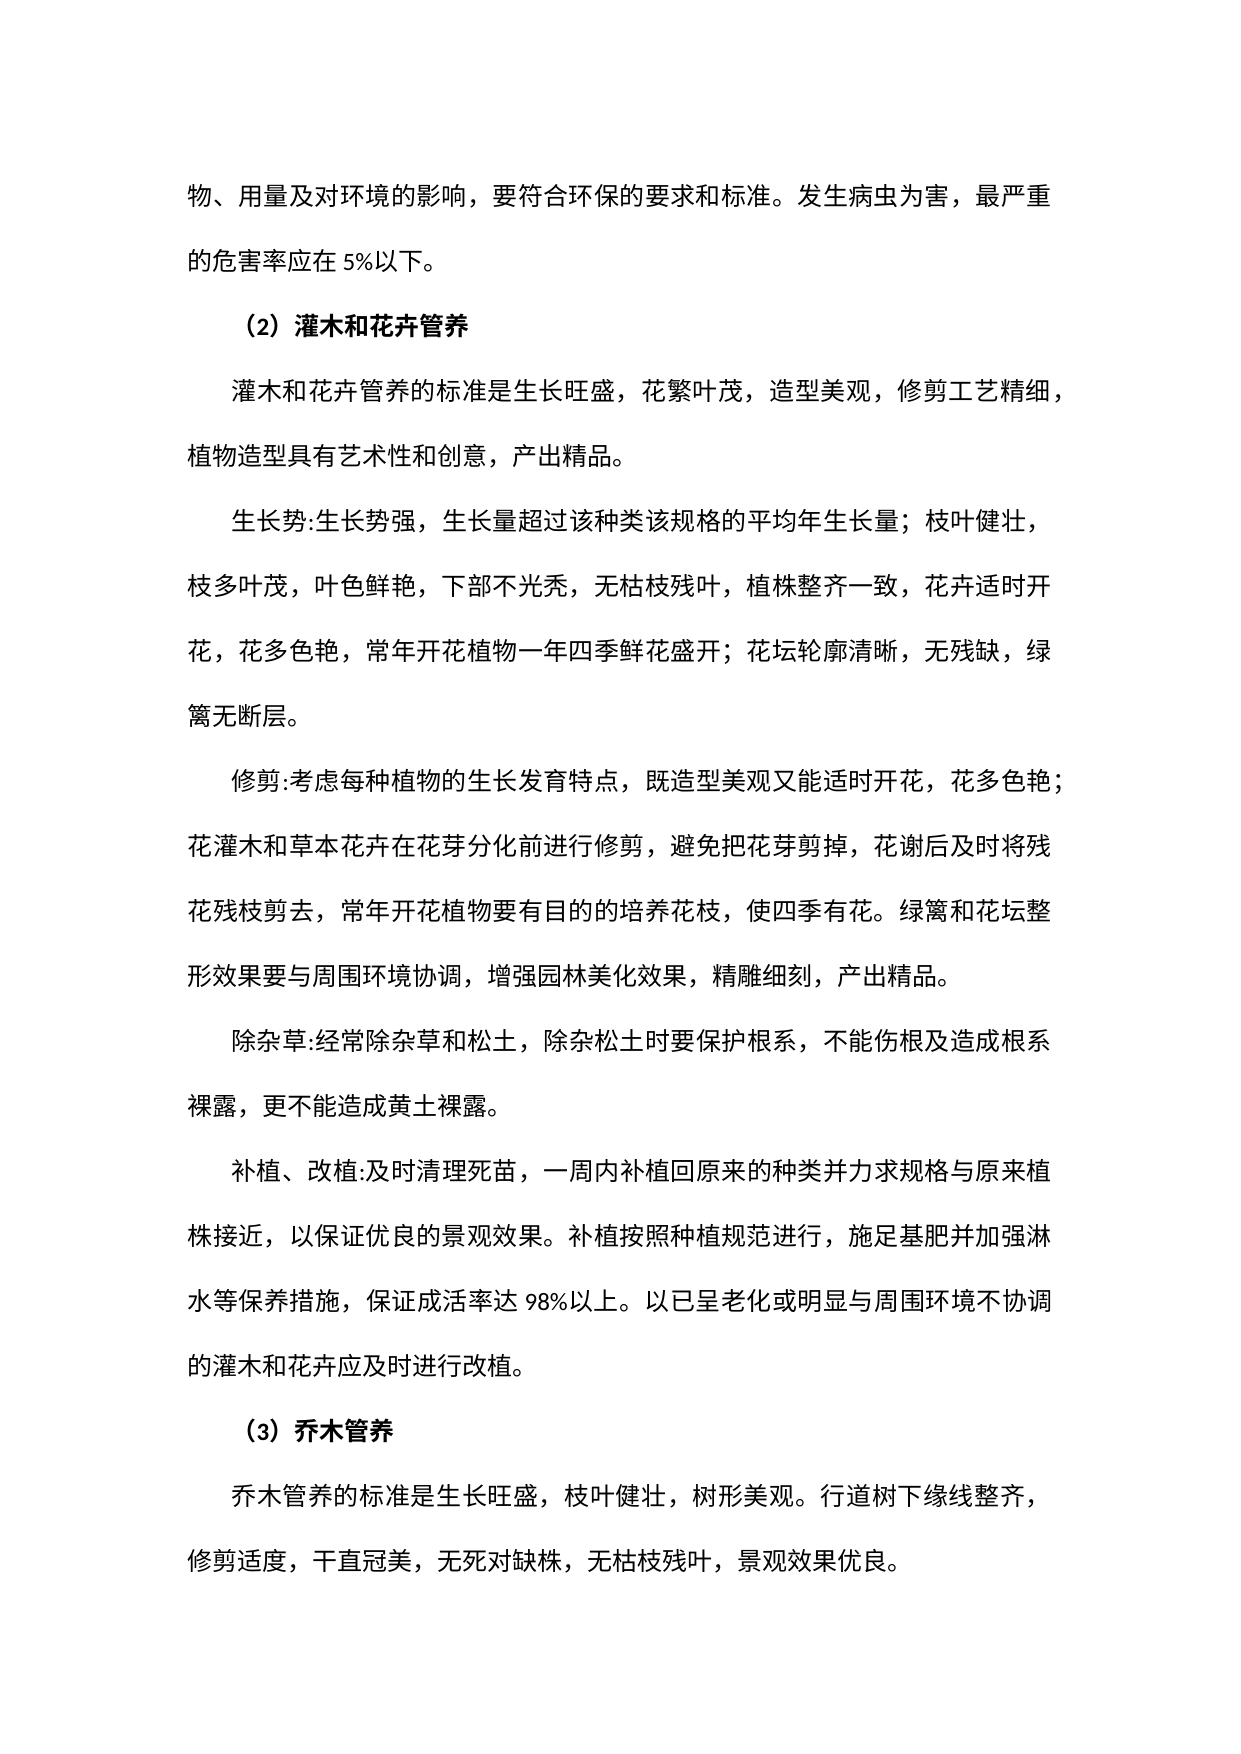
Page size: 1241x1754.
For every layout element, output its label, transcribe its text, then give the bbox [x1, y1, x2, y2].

text 除杂草:经常除杂草和松土，除杂松土时要保护根系，不能伤根及造成根系裸露，更不能造成黄土裸露。 [187, 1007, 1053, 1137]
text 灌木和花卉管养的标准是生长旺盛，花繁叶茂，造型美观，修剪工艺精细，植物造型具有艺术性和创意，产出精品。 [187, 357, 1053, 487]
text 补植、改植:及时清理死苗，一周内补植回原来的种类并力求规格与原来植株接近，以保证优良的景观效果。补植按照种植规范进行，施足基肥并加强淋水等保养措施，保证成活率达98%以上。以已呈老化或明显与周围环境不协调的灌木和花卉应及时进行改植。 [187, 1137, 1053, 1397]
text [187, 162, 1053, 292]
text 生长势:生长势强，生长量超过该种类该规格的平均年生长量；枝叶健壮，枝多叶茂，叶色鲜艳，下部不光秃，无枯枝残叶，植株整齐一致，花卉适时开花，花多色艳，常年开花植物一年四季鲜花盛开；花坛轮廓清晰，无残缺，绿篱无断层。 [187, 487, 1053, 747]
text 乔木管养的标准是生长旺盛，枝叶健壮，树形美观。行道树下缘线整齐，修剪适度，干直冠美，无死对缺株，无枯枝残叶，景观效果优良。 [187, 1462, 1053, 1592]
text 修剪:考虑每种植物的生长发育特点，既造型美观又能适时开花，花多色艳；花灌木和草本花卉在花芽分化前进行修剪，避免把花芽剪掉，花谢后及时将残花残枝剪去，常年开花植物要有目的的培养花枝，使四季有花。绿篱和花坛整形效果要与周围环境协调，增强园林美化效果，精雕细刻，产出精品。 [187, 747, 1053, 1007]
text （2）灌木和花卉管养 [187, 292, 1053, 357]
text （3）乔木管养 [187, 1397, 1053, 1462]
